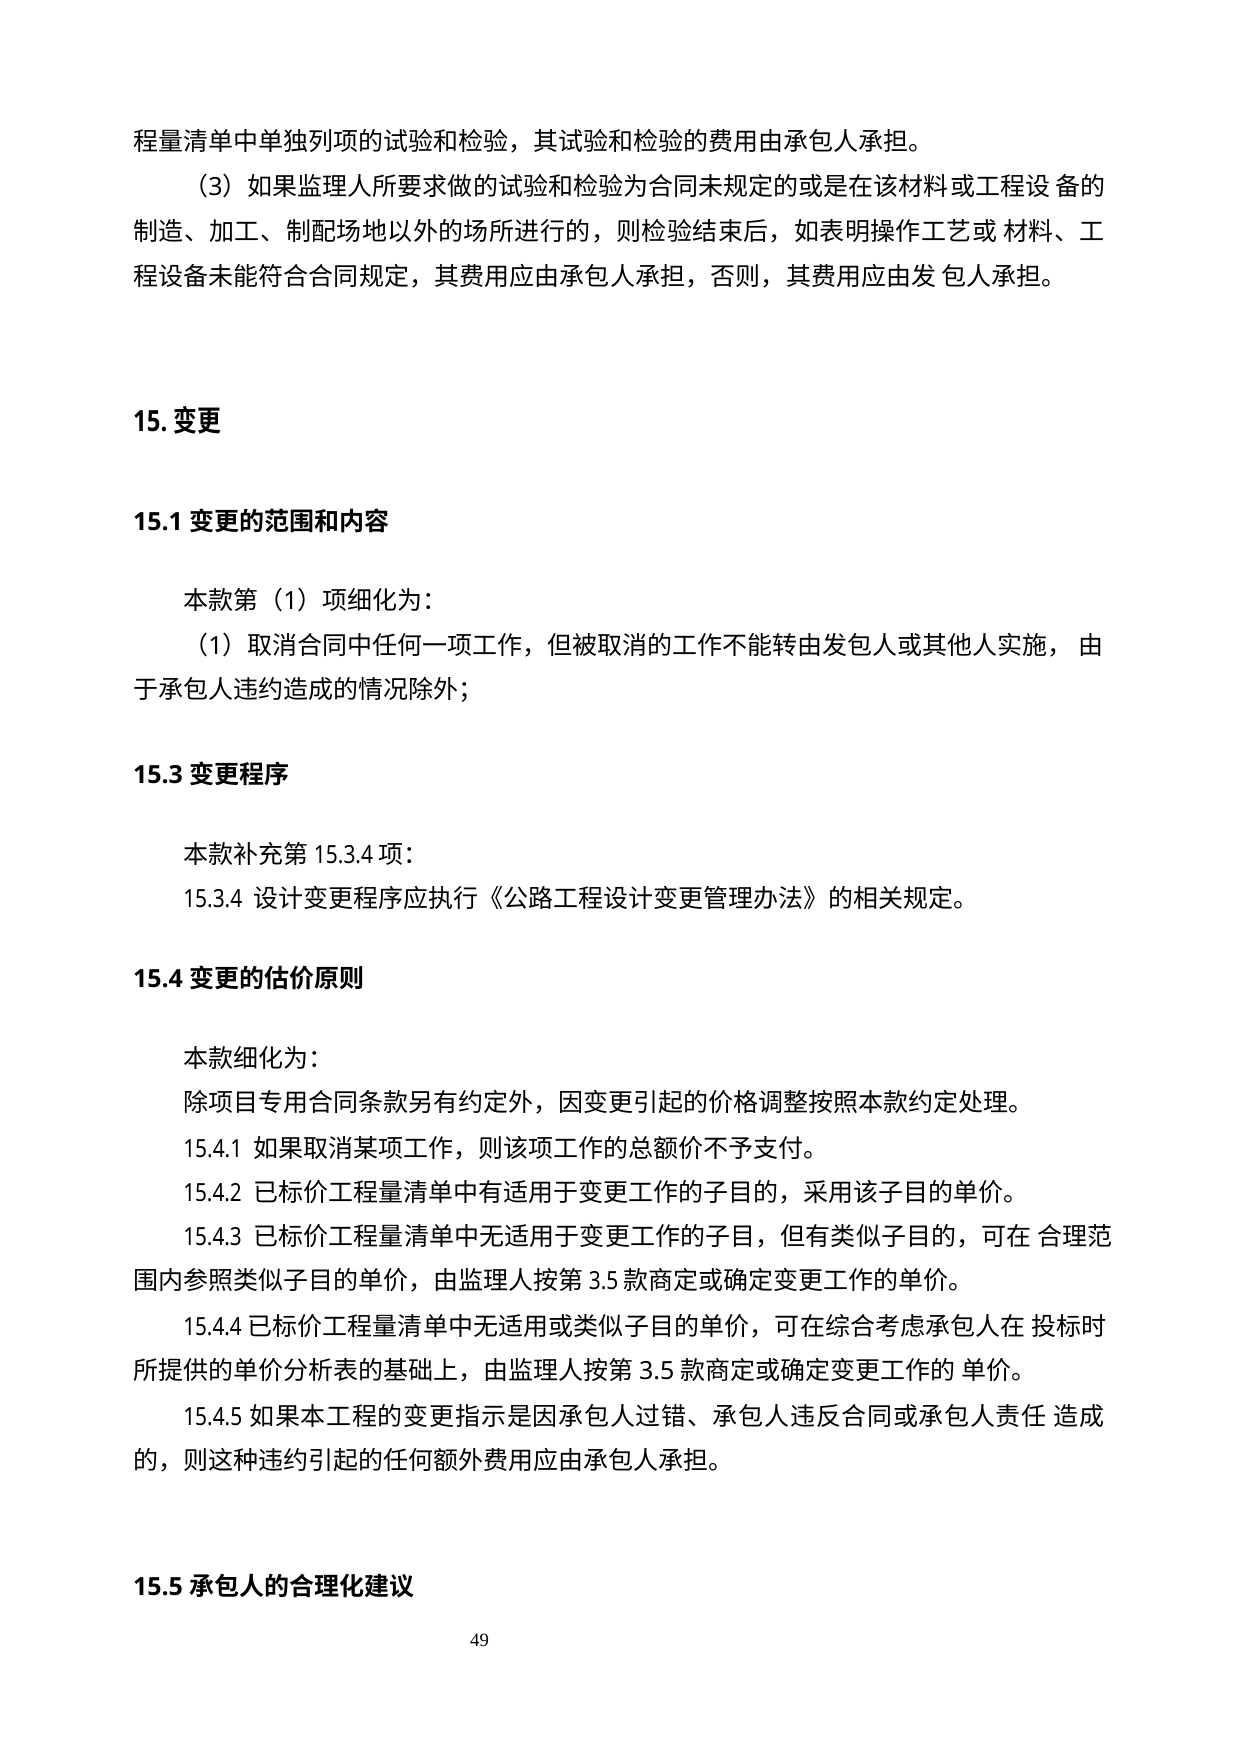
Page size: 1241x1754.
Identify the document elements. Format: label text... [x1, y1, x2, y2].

text 15.4.5 如果本工程的变更指示是因承包人过错、承包人违反合同或承包人责任 造成的，则这种违约引起的任何额外费用应由承包人承担。 [133, 1394, 1106, 1479]
text 15.5 承包人的合理化建议 [133, 1564, 634, 1604]
text 本款细化为： [183, 1037, 1102, 1076]
text 本款第（1）项细化为： [183, 579, 1124, 619]
text 15.4.2 已标价工程量清单中有适用于变更工作的子目的，采用该子目的单价。 [183, 1171, 1124, 1211]
text 15. 变更 [133, 379, 659, 459]
text 15.3 变更程序 [133, 753, 634, 793]
text 15.4.4 已标价工程量清单中无适用或类似子目的单价，可在综合考虑承包人在 投标时所提供的单价分析表的基础上，由监理人按第 3.5 款商定或确定变更工作的 单价。 [133, 1304, 1106, 1388]
text （3）如果监理人所要求做的试验和检验为合同未规定的或是在该材料或工程设 备的制造、加工、制配场地以外的场所进行的，则检验结束后，如表明操作工艺或 材料、工程设备未能符合合同规定，其费用应由承包人承担，否则，其费用应由发 包人承担。 [133, 165, 1106, 294]
text 15.4.1 如果取消某项工作，则该项工作的总额价不予支付。 [183, 1127, 1124, 1166]
text 15.4.3 已标价工程量清单中无适用于变更工作的子目，但有类似子目的，可在 合理范围内参照类似子目的单价，由监理人按第 3.5 款商定或确定变更工作的单价。 [133, 1215, 1119, 1299]
text 15.1 变更的范围和内容 [133, 499, 634, 539]
text （1）取消合同中任何一项工作，但被取消的工作不能转由发包人或其他人实施， 由于承包人违约造成的情况除外； [133, 623, 1118, 707]
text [133, 119, 1106, 159]
text 本款补充第 15.3.4 项： [183, 833, 1124, 872]
text 15.3.4 设计变更程序应执行《公路工程设计变更管理办法》的相关规定。 [183, 877, 1124, 917]
text 除项目专用合同条款另有约定外，因变更引起的价格调整按照本款约定处理。 [183, 1081, 1102, 1121]
text 15.4 变更的估价原则 [133, 957, 634, 997]
